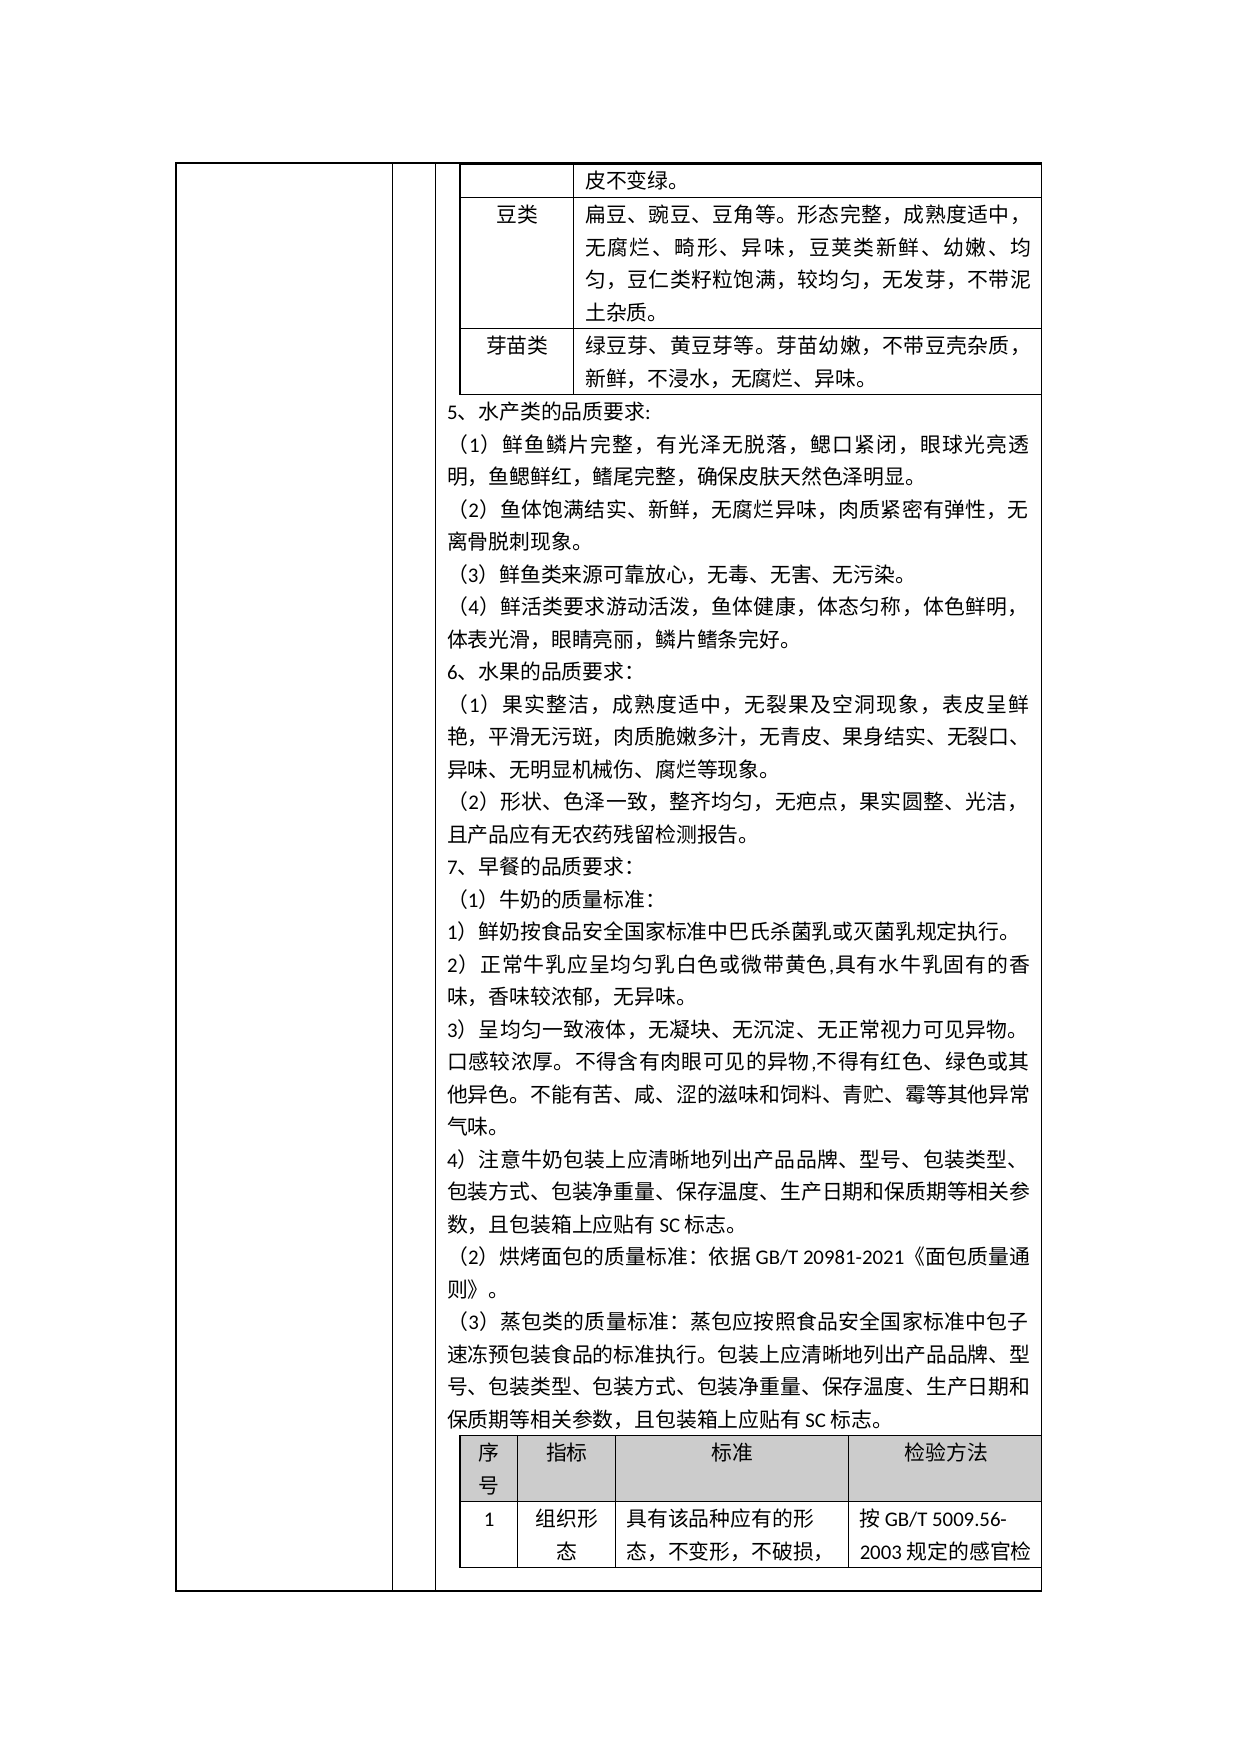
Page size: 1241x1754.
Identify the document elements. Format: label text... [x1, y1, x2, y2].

table_cell 1 [393, 164, 435, 1590]
table_cell [177, 164, 392, 1590]
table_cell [436, 164, 1041, 1590]
